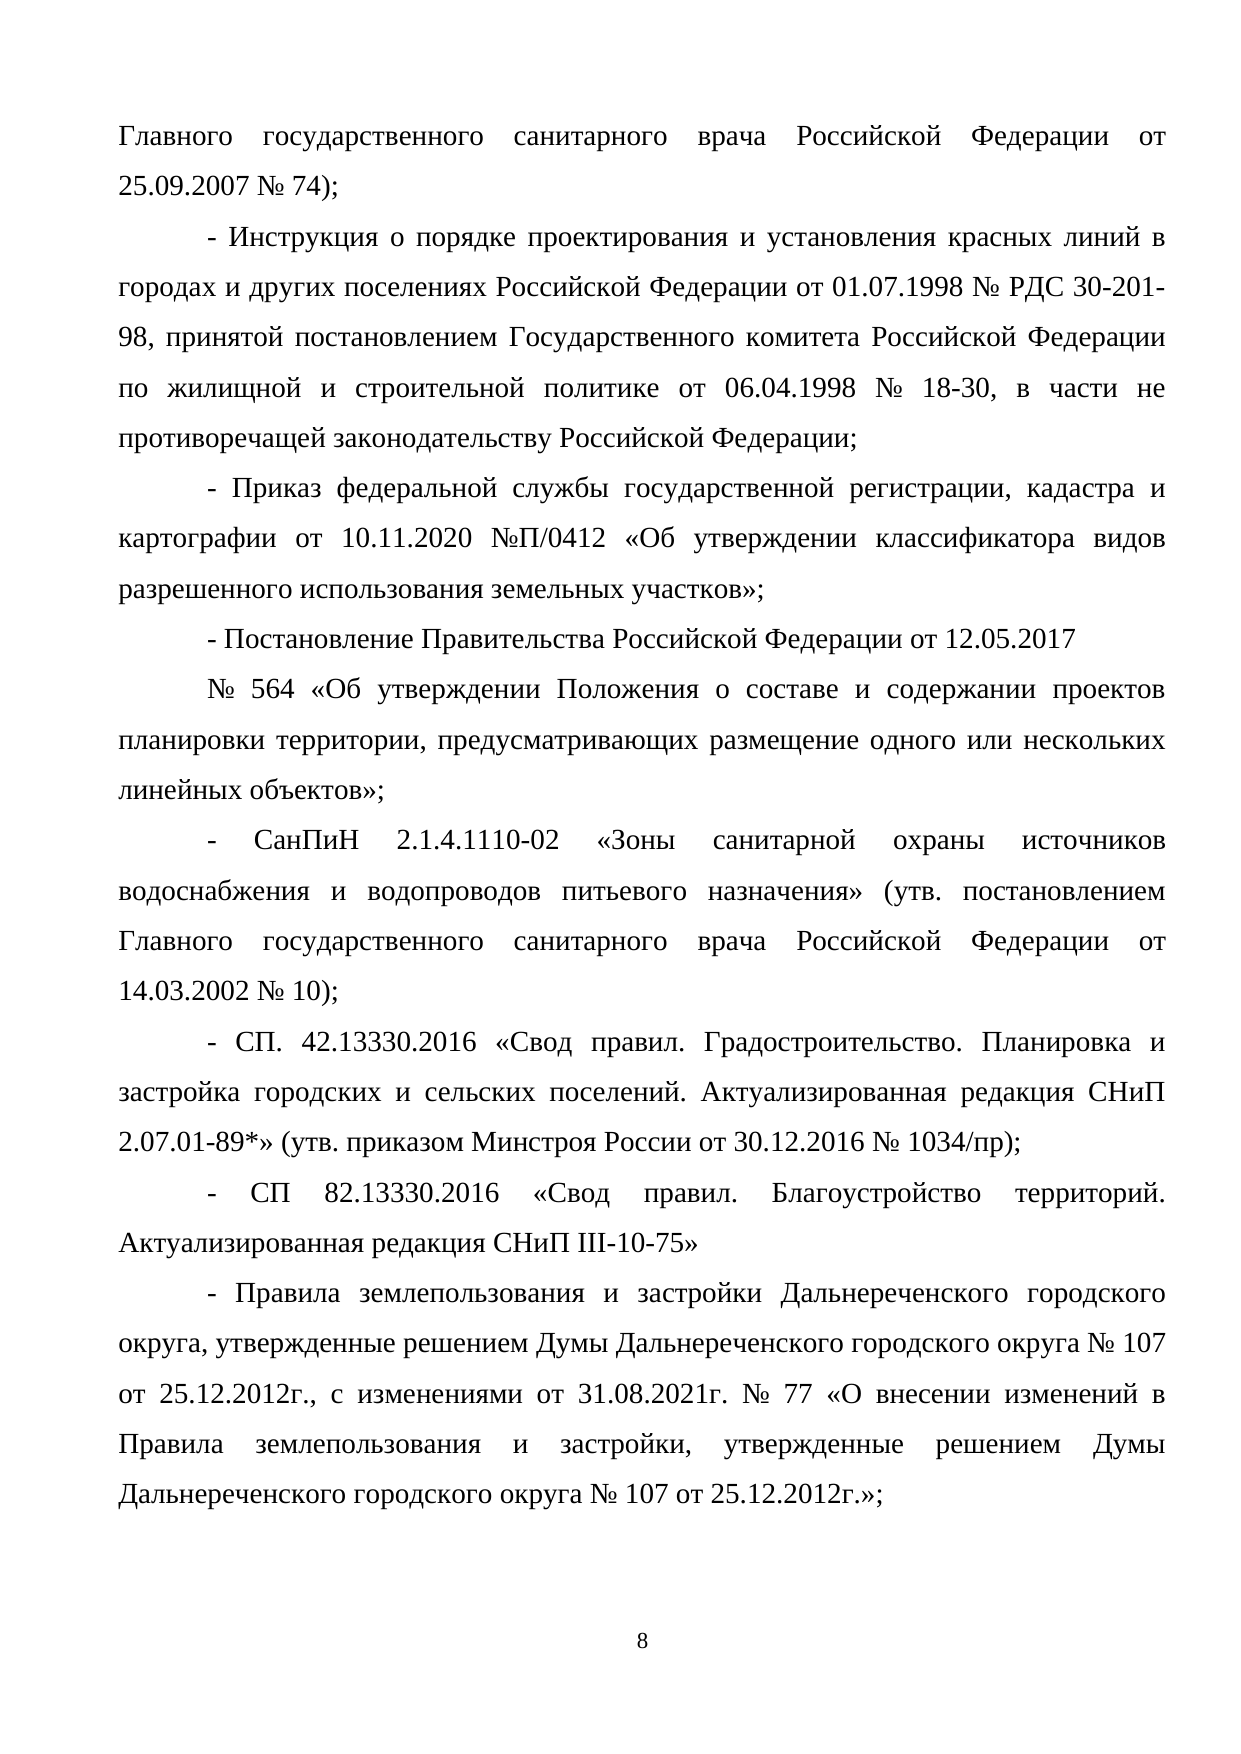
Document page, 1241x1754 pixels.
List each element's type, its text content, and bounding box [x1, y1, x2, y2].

text - СП. 42.13330.2016 «Свод правил. Градостроительство. Планировка и застройка городских и сельских поселений. Актуализированная редакция СНиП 2.07.01-89*» (утв. приказом Минстроя России от 30.12.2016 № 1034/пр); [118, 1024, 1167, 1158]
text - Постановление Правительства Российской Федерации от 12.05.2017 [118, 621, 1167, 655]
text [118, 118, 1167, 202]
text - Инструкция о порядке проектирования и установления красных линий в городах и других поселениях Российской Федерации от 01.07.1998 № РДС 30-201-98, принятой постановлением Государственного комитета Российской Федерации по жилищной и строительной политике от 06.04.1998 № 18-30, в части не противоречащей законодательству Российской Федерации; [118, 219, 1167, 453]
text - Приказ федеральной службы государственной регистрации, кадастра и картографии от 10.11.2020 №П/0412 «Об утверждении классификатора видов разрешенного использования земельных участков»; [118, 470, 1167, 604]
text - СанПиН 2.1.4.1110-02 «Зоны санитарной охраны источников водоснабжения и водопроводов питьевого назначения» (утв. постановлением Главного государственного санитарного врача Российской Федерации от 14.03.2002 № 10); [118, 822, 1167, 1007]
text № 564 «Об утверждении Положения о составе и содержании проектов планировки территории, предусматривающих размещение одного или нескольких линейных объектов»; [118, 672, 1167, 806]
text - СП 82.13330.2016 «Свод правил. Благоустройство территорий. Актуализированная редакция СНиП III-10-75» [118, 1175, 1167, 1258]
text - Правила землепользования и застройки Дальнереченского городского округа, утвержденные решением Думы Дальнереченского городского округа № 107 от 25.12.2012г., с изменениями от 31.08.2021г. № 77 «О внесении изменений в Правила землепользования и застройки, утвержденные решением Думы Дальнереченского городского округа № 107 от 25.12.2012г.»; [118, 1275, 1167, 1510]
